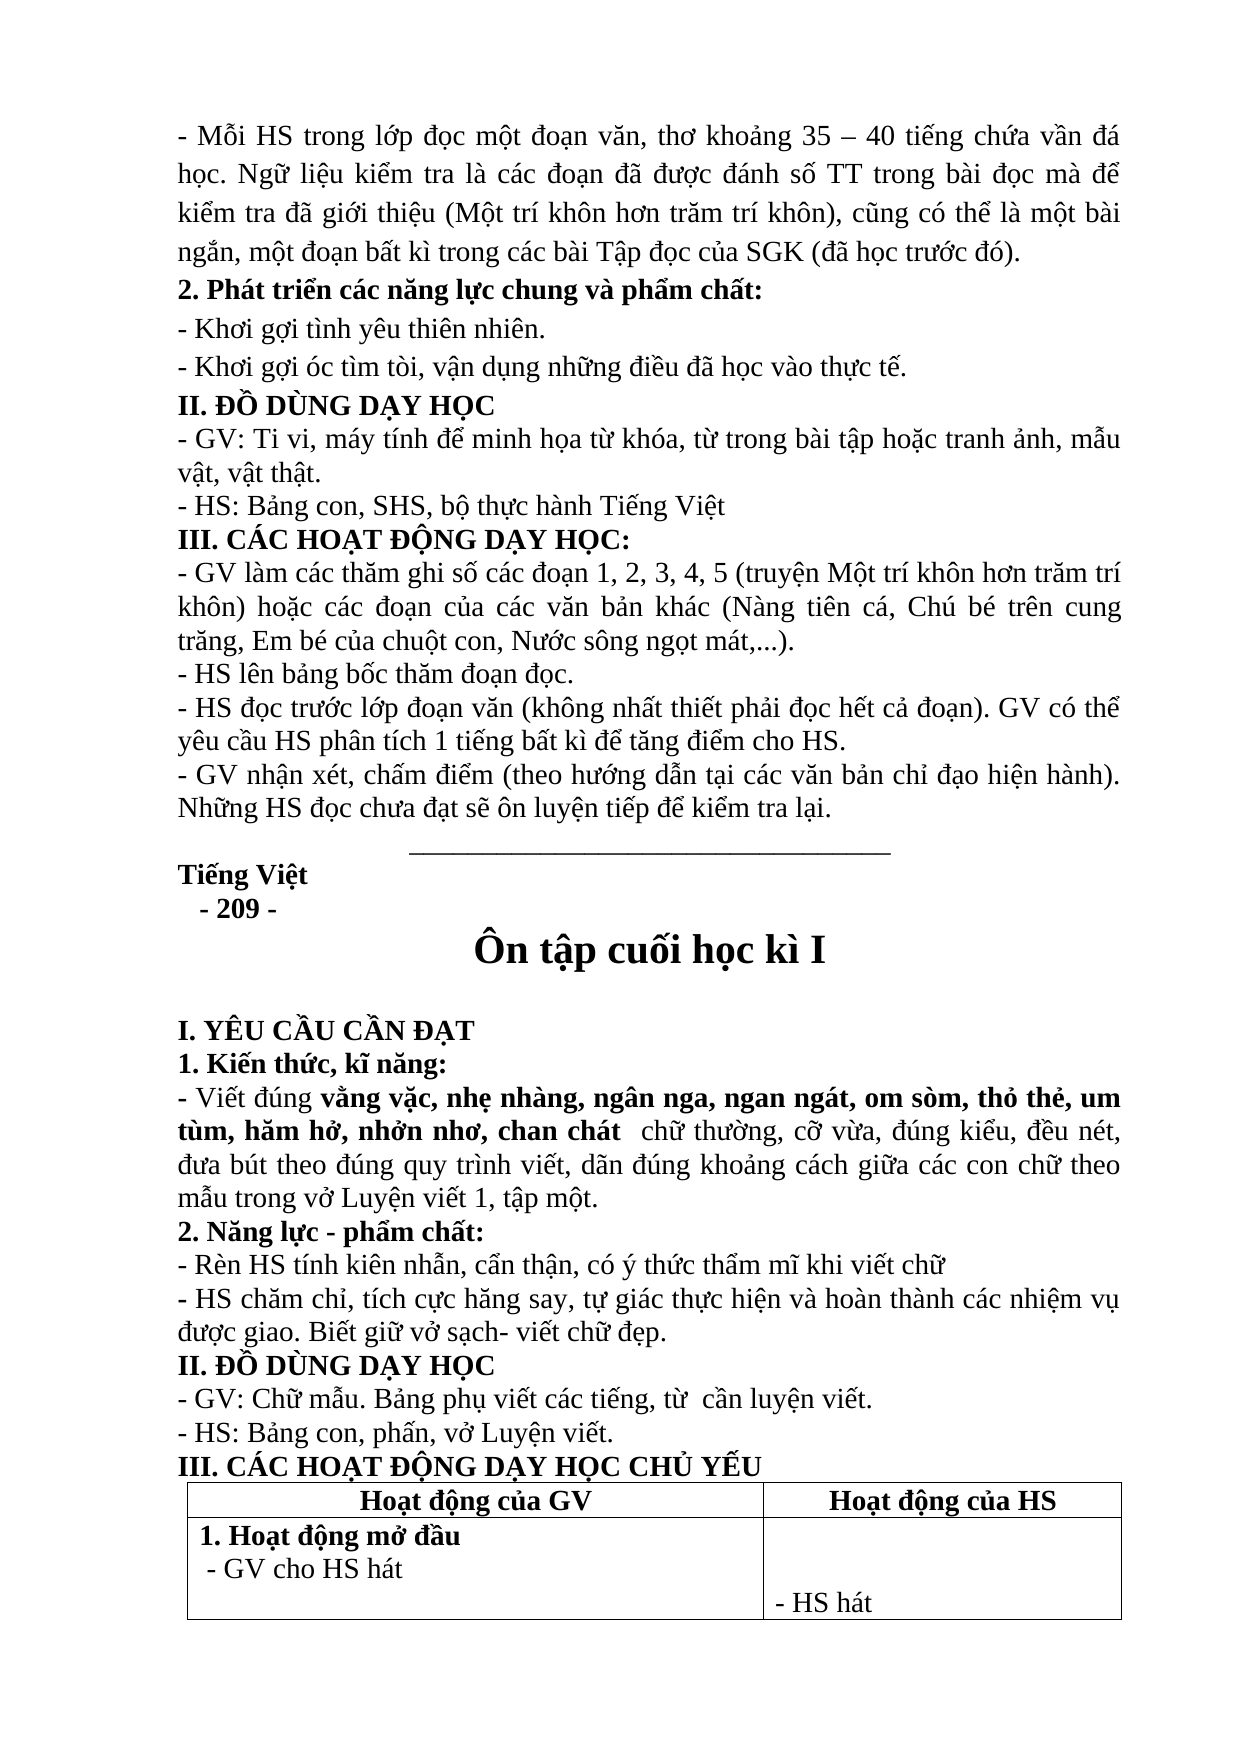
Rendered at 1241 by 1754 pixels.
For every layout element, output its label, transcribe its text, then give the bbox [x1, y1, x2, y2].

text - Khơi gợi óc tìm tòi, vận dụng những điều đã học vào thực tế. [177, 349, 1122, 383]
table_header Hoạt động của GV [188, 1483, 763, 1517]
text - Viết đúng vằng vặc, nhẹ nhàng, ngân nga, ngan ngát, om sòm, thỏ thẻ, um tùm, hăm hở, nhởn nhơ, chan chát chữ thường, cỡ vừa, đúng kiểu, đều nét, đưa bút theo đúng quy trình viết, dãn đúng khoảng cách giữa các con chữ theo mẫu trong vở Luyện viết 1, tập một. [177, 1080, 1122, 1214]
text Tiếng Việt [177, 857, 1122, 891]
text - Rèn HS tính kiên nhẫn, cẩn thận, có ý thức thẩm mĩ khi viết chữ [177, 1247, 1128, 1281]
text III. CÁC HOẠT ĐỘNG DẠY HỌC CHỦ YẾU [177, 1449, 1122, 1482]
text - GV làm các thăm ghi số các đoạn 1, 2, 3, 4, 5 (truyện Một trí khôn hơn trăm trí khôn) hoặc các đoạn của các văn bản khác (Nàng tiên cá, Chú bé trên cung trăng, Em bé của chuột con, Nước sông ngọt mát,...). [177, 556, 1122, 656]
text - Mỗi HS trong lớp đọc một đoạn văn, thơ khoảng 35 – 40 tiếng chứa vần đá học. Ngữ liệu kiểm tra là các đoạn đã được đánh số TT trong bài đọc mà để kiểm tra đã giới thiệu (Một trí khôn hơn trăm trí khôn), cũng có thể là một bài ngắn, một đoạn bất kì trong các bài Tập đọc của SGK (đã học trước đó). [177, 118, 1122, 267]
text - Khơi gợi tình yêu thiên nhiên. [177, 311, 1122, 344]
text 1. Kiến thức, kĩ năng: [177, 1046, 1122, 1080]
text - GV nhận xét, chấm điểm (theo hướng dẫn tại các văn bản chỉ đạo hiện hành). Những HS đọc chưa đạt sẽ ôn luyện tiếp để kiểm tra lại. [177, 757, 1122, 824]
text I. YÊU CẦU CẦN ĐẠT [177, 1013, 1122, 1046]
text Ôn tập cuối học kì I [177, 924, 1122, 972]
table_header Hoạt động của HS [764, 1483, 1121, 1517]
text - GV: Ti vi, máy tính để minh họa từ khóa, từ trong bài tập hoặc tranh ảnh, mẫu vật, vật thật. [177, 421, 1122, 488]
text III. CÁC HOẠT ĐỘNG DẠY HỌC: [177, 522, 1122, 556]
text - 209 - [177, 891, 1122, 924]
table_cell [764, 1518, 1121, 1618]
text _________________________________ [177, 824, 1122, 857]
text - HS: Bảng con, SHS, bộ thực hành Tiếng Việt [177, 488, 1122, 522]
text 2. Phát triển các năng lực chung và phẩm chất: [177, 272, 1122, 306]
text - HS đọc trước lớp đoạn văn (không nhất thiết phải đọc hết cả đoạn). GV có thể yêu cầu HS phân tích 1 tiếng bất kì để tăng điểm cho HS. [177, 690, 1122, 757]
text II. ĐỒ DÙNG DẠY HỌC [177, 1348, 1122, 1382]
text 2. Năng lực - phẩm chất: [177, 1214, 1122, 1247]
text - GV: Chữ mẫu. Bảng phụ viết các tiếng, từ cần luyện viết. [177, 1382, 1122, 1415]
text II. ĐỒ DÙNG DẠY HỌC [177, 388, 1122, 421]
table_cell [188, 1518, 763, 1618]
text - HS: Bảng con, phấn, vở Luyện viết. [177, 1415, 1122, 1449]
text - HS lên bảng bốc thăm đoạn đọc. [177, 656, 1122, 690]
text - HS chăm chỉ, tích cực hăng say, tự giác thực hiện và hoàn thành các nhiệm vụ được giao. Biết giữ vở sạch- viết chữ đẹp. [177, 1281, 1122, 1348]
